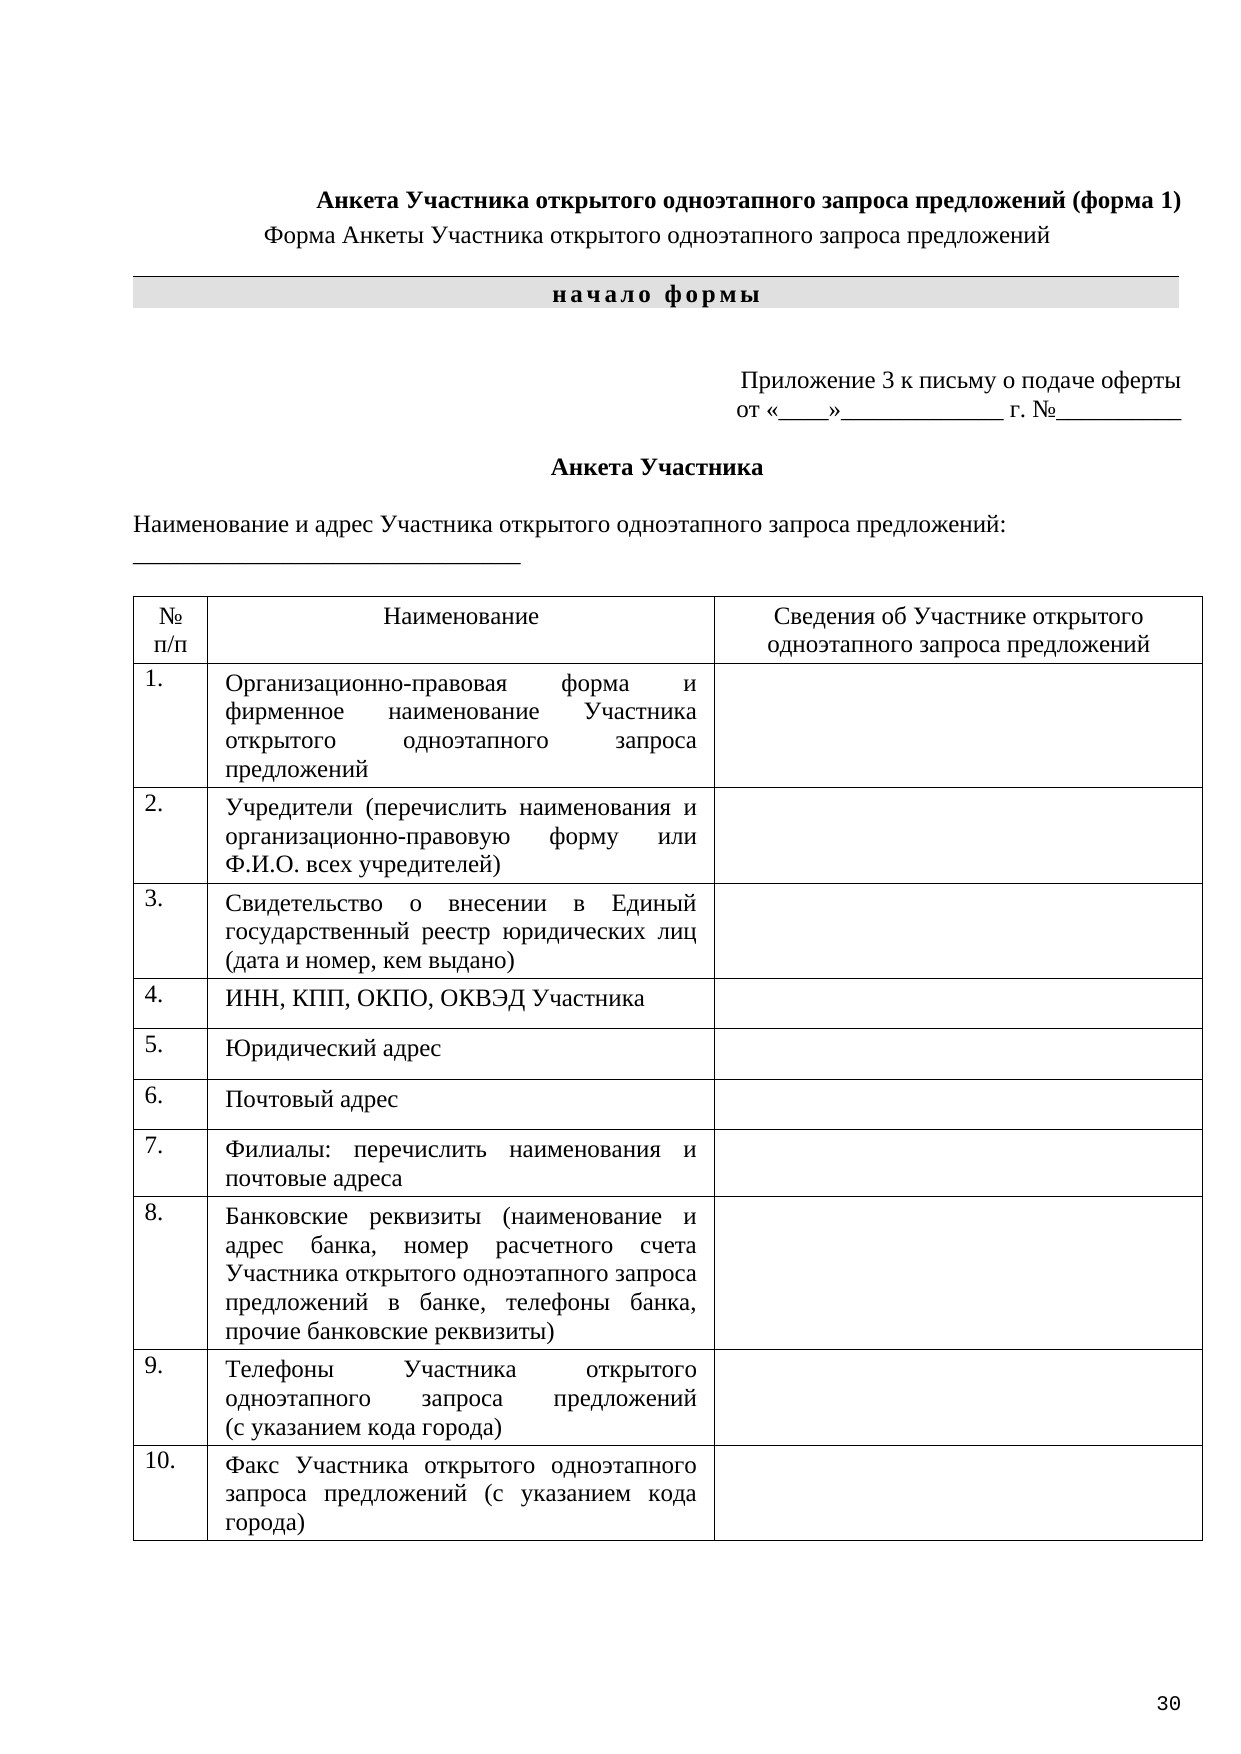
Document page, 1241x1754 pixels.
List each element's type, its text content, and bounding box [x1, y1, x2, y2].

table_cell [715, 979, 1202, 1028]
table_cell Организационно-правовая форма и фирменное наименование Участника открытого одноэтапного запроса предложений [208, 664, 714, 787]
table_cell [134, 788, 207, 882]
table_header Сведения об Участнике открытого одноэтапного запроса предложений [715, 597, 1202, 662]
table_cell Факс Участника открытого одноэтапного запроса предложений (с указанием кода города) [208, 1446, 714, 1540]
text Форма Анкеты Участника открытого одноэтапного запроса предложений [133, 221, 1181, 249]
table_cell [134, 1446, 207, 1540]
table_cell [134, 884, 207, 978]
table_cell [715, 1446, 1202, 1540]
table_cell [134, 664, 207, 787]
table_cell Банковские реквизиты (наименование и адрес банка, номер расчетного счета Участника открытого одноэтапного запроса предложений в банке, телефоны банка, прочие банковские реквизиты) [208, 1197, 714, 1349]
table_cell ИНН, КПП, ОКПО, ОКВЭД Участника [208, 979, 714, 1028]
subtitle Анкета Участника открытого одноэтапного запроса предложений (форма 3) [133, 186, 1181, 214]
text начало формы [133, 277, 1179, 308]
table_cell [134, 1350, 207, 1444]
table_cell [715, 1197, 1202, 1349]
table_cell [715, 1350, 1202, 1444]
table_cell Юридический адрес [208, 1029, 714, 1079]
table_cell [715, 1029, 1202, 1079]
text Наименование и адрес Участника открытого одноэтапного запроса предложений: _______________________________ [133, 509, 1181, 567]
table_header Наименование [208, 597, 714, 662]
table_cell Почтовый адрес [208, 1080, 714, 1129]
table_cell [134, 1029, 207, 1079]
table_cell [134, 979, 207, 1028]
table_cell Телефоны Участника открытого одноэтапного запроса предложений (с указанием кода города) [208, 1350, 714, 1444]
table_header № п/п [134, 597, 207, 662]
table_cell [715, 1080, 1202, 1129]
table_cell [715, 664, 1202, 787]
table_cell [715, 1130, 1202, 1196]
table_cell Свидетельство о внесении в Единый государственный реестр юридических лиц (дата и номер, кем выдано) [208, 884, 714, 978]
table_cell [134, 1080, 207, 1129]
table_cell Учредители (перечислить наименования и организационно-правовую форму или Ф.И.О. всех учредителей) [208, 788, 714, 882]
text Приложение 3 к письму о подаче оферты от «____»_____________ г. №__________ [133, 366, 1181, 423]
table_cell Филиалы: перечислить наименования и почтовые адреса [208, 1130, 714, 1196]
table_cell [134, 1197, 207, 1349]
text Анкета Участника [133, 452, 1181, 481]
table_cell [134, 1130, 207, 1196]
table_cell [715, 884, 1202, 978]
table_cell [715, 788, 1202, 882]
